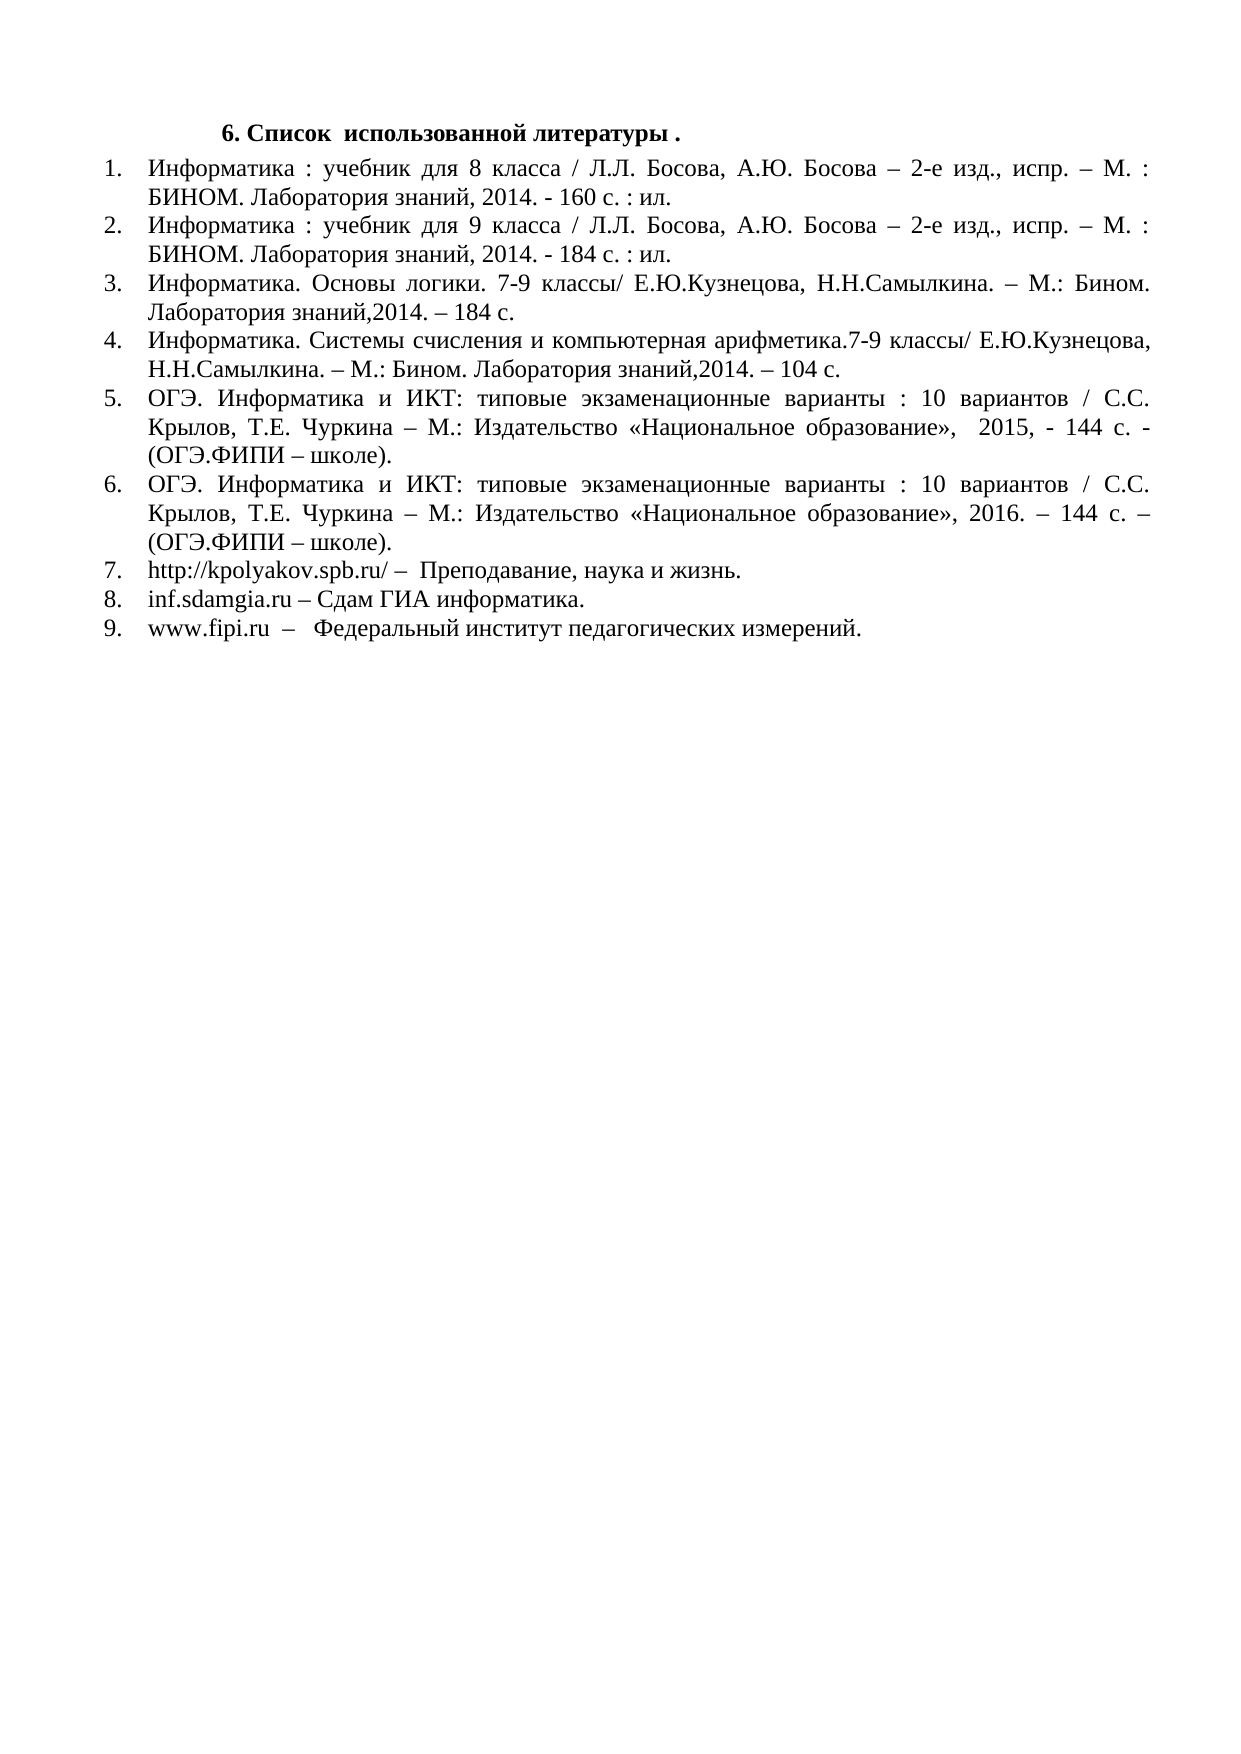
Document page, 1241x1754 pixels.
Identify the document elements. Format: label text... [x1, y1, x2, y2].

list Информатика. Основы логики. 7-9 классы/ Е.Ю.Кузнецова, Н.Н.Самылкина. – М.: Бином. Лаборатория знаний,2014. – 184 с. [103, 268, 1152, 326]
list ОГЭ. Информатика и ИКТ: типовые экзаменационные варианты : 10 вариантов / С.С. Крылов, Т.Е. Чуркина – М.: Издательство «Национальное образование», 2016. – 144 с. – (ОГЭ.ФИПИ – школе). [103, 469, 1152, 556]
list http://kpolyakov.spb.ru/ – Преподавание, наука и жизнь. [103, 556, 1152, 584]
list Информатика : учебник для 8 класса / Л.Л. Босова, А.Ю. Босова – 2-е изд., испр. – М. : БИНОМ. Лаборатория знаний, 2014. - 160 с. : ил. [103, 153, 1152, 211]
subtitle 6. Список использованной литературы . [148, 118, 1152, 147]
list Информатика. Системы счисления и компьютерная арифметика.7-9 классы/ Е.Ю.Кузнецова, Н.Н.Самылкина. – М.: Бином. Лаборатория знаний,2014. – 104 с. [103, 326, 1152, 383]
list inf.sdamgia.ru – Сдам ГИА информатика. [103, 584, 1152, 613]
list ОГЭ. Информатика и ИКТ: типовые экзаменационные варианты : 10 вариантов / С.С. Крылов, Т.Е. Чуркина – М.: Издательство «Национальное образование», 2015, - 144 с. - (ОГЭ.ФИПИ – школе). [103, 383, 1152, 469]
list www.fipi.ru – Федеральный институт педагогических измерений. [103, 613, 1152, 642]
list Информатика : учебник для 9 класса / Л.Л. Босова, А.Ю. Босова – 2-е изд., испр. – М. : БИНОМ. Лаборатория знаний, 2014. - 184 с. : ил. [103, 211, 1152, 268]
